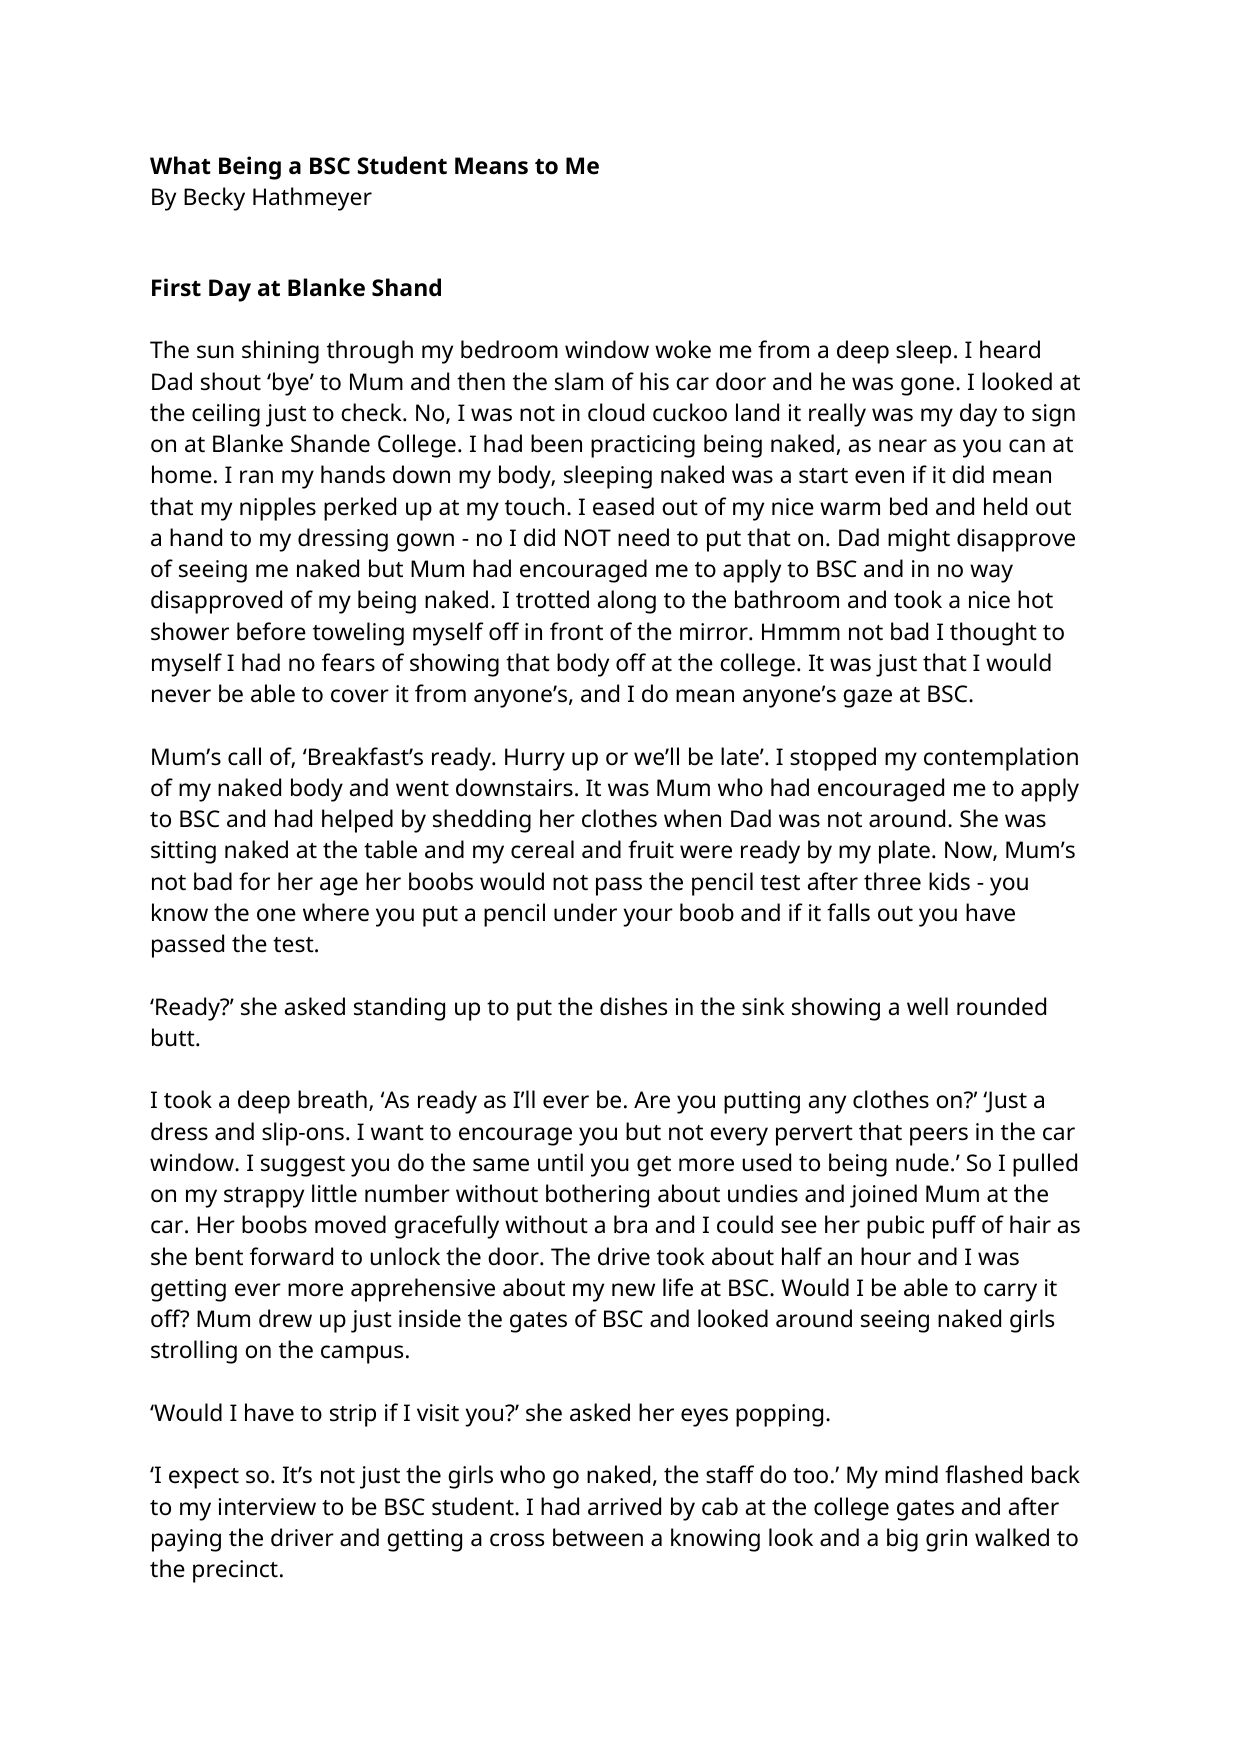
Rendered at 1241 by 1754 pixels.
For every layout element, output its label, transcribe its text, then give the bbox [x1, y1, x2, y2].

text ‘Would I have to strip if I visit you?’ she asked her eyes popping. [150, 1397, 1090, 1428]
text Mum’s call of, ‘Breakfast’s ready. Hurry up or we’ll be late’. I stopped my contemplation of my naked body and went downstairs. It was Mum who had encouraged me to apply to BSC and had helped by shedding her clothes when Dad was not around. She was sitting naked at the table and my cereal and fruit were ready by my plate. Now, Mum’s not bad for her age her boobs would not pass the pencil test after three kids - you know the one where you put a pencil under your boob and if it falls out you have passed the test. [150, 741, 1090, 959]
text ‘I expect so. It’s not just the girls who go naked, the staff do too.’ My mind flashed back to my interview to be BSC student. I had arrived by cab at the college gates and after paying the driver and getting a cross between a knowing look and a big grin walked to the precinct. [150, 1459, 1090, 1584]
text I took a deep breath, ‘As ready as I’ll ever be. Are you putting any clothes on?’ ‘Just a dress and slip-ons. I want to encourage you but not every pervert that peers in the car window. I suggest you do the same until you get more used to being nude.’ So I pulled on my strappy little number without bothering about undies and joined Mum at the car. Her boobs moved gracefully without a bra and I could see her pubic puff of hair as she bent forward to unlock the door. The drive took about half an hour and I was getting ever more apprehensive about my new life at BSC. Would I be able to carry it off? Mum drew up just inside the gates of BSC and looked around seeing naked girls strolling on the campus. [150, 1084, 1090, 1366]
text ‘Ready?’ she asked standing up to put the dishes in the sink showing a well rounded butt. [150, 991, 1090, 1053]
text The sun shining through my bedroom window woke me from a deep sleep. I heard Dad shout ‘bye’ to Mum and then the slam of his car door and he was gone. I looked at the ceiling just to check. No, I was not in cloud cuckoo land it really was my day to sign on at Blanke Shande College. I had been practicing being naked, as near as you can at home. I ran my hands down my body, sleeping naked was a start even if it did mean that my nipples perked up at my touch. I eased out of my nice warm bed and held out a hand to my dressing gown - no I did NOT need to put that on. Dad might disapprove of seeing me naked but Mum had encouraged me to apply to BSC and in no way disapproved of my being naked. I trotted along to the bathroom and took a nice hot shower before toweling myself off in front of the mirror. Hmmm not bad I thought to myself I had no fears of showing that body off at the college. It was just that I would never be able to cover it from anyone’s, and I do mean anyone’s gaze at BSC. [150, 334, 1090, 709]
text First Day at Blanke Shand [150, 272, 1090, 303]
text What Being a BSC Student Means to Me By Becky Hathmeyer [150, 150, 1090, 272]
